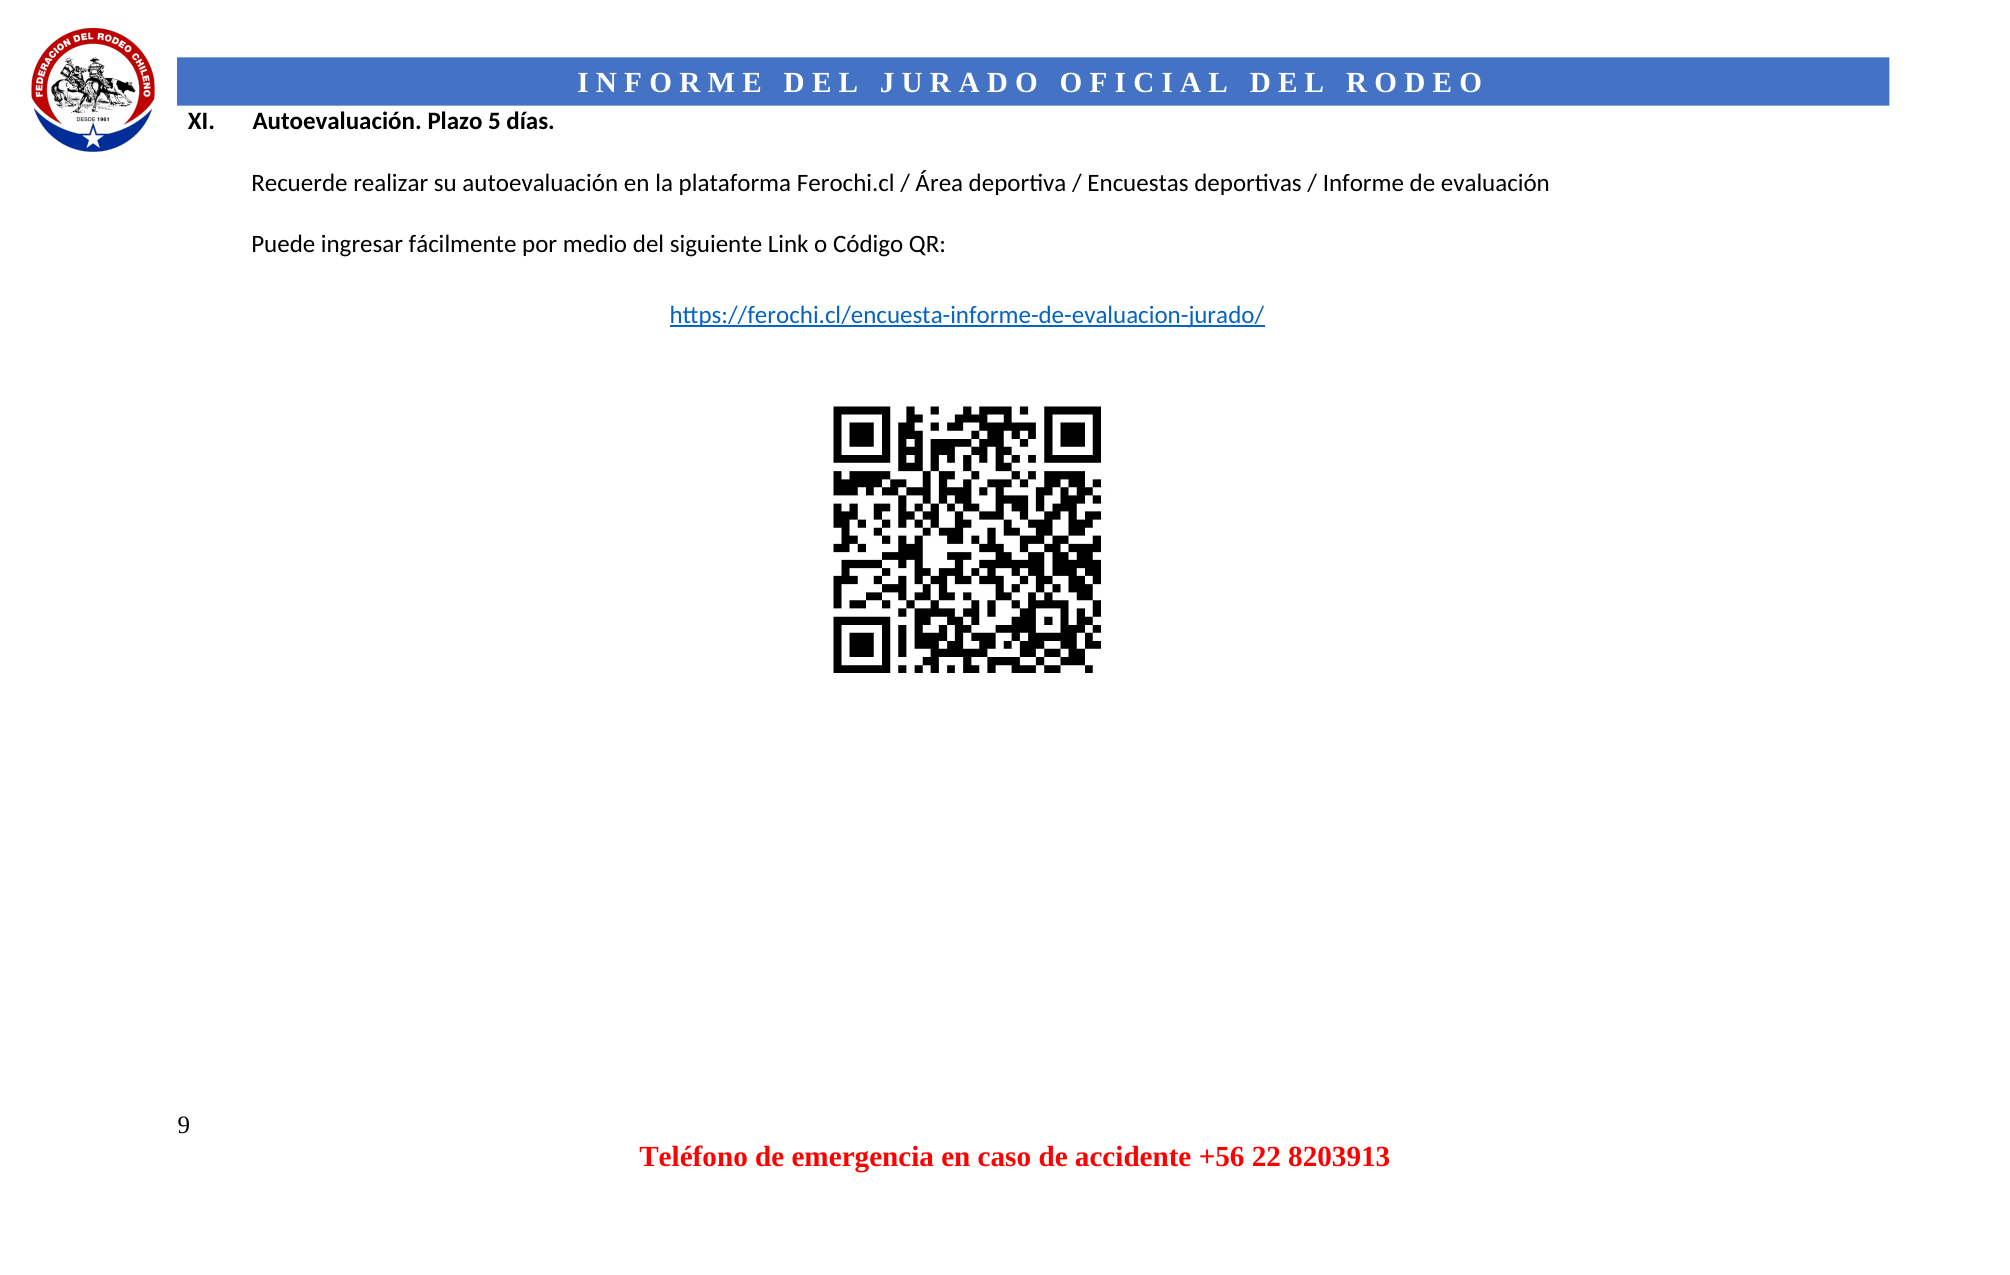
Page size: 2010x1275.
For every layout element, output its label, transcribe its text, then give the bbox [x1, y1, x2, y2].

picture [31, 28, 155, 152]
text Recuerde realizar su autoevaluación en la plataforma Ferochi.cl / Área deportiva / Encuestas deportivas / Informe de evaluación [251, 167, 1683, 197]
text Puede ingresar fácilmente por medio del siguiente Link o Código QR: [251, 228, 1683, 258]
list Autoevaluación. Plazo 5 días. [215, 106, 1683, 136]
text https://ferochi.cl/encuesta-informe-de-evaluacion-jurado/ [251, 299, 1683, 329]
picture [817, 390, 1117, 689]
